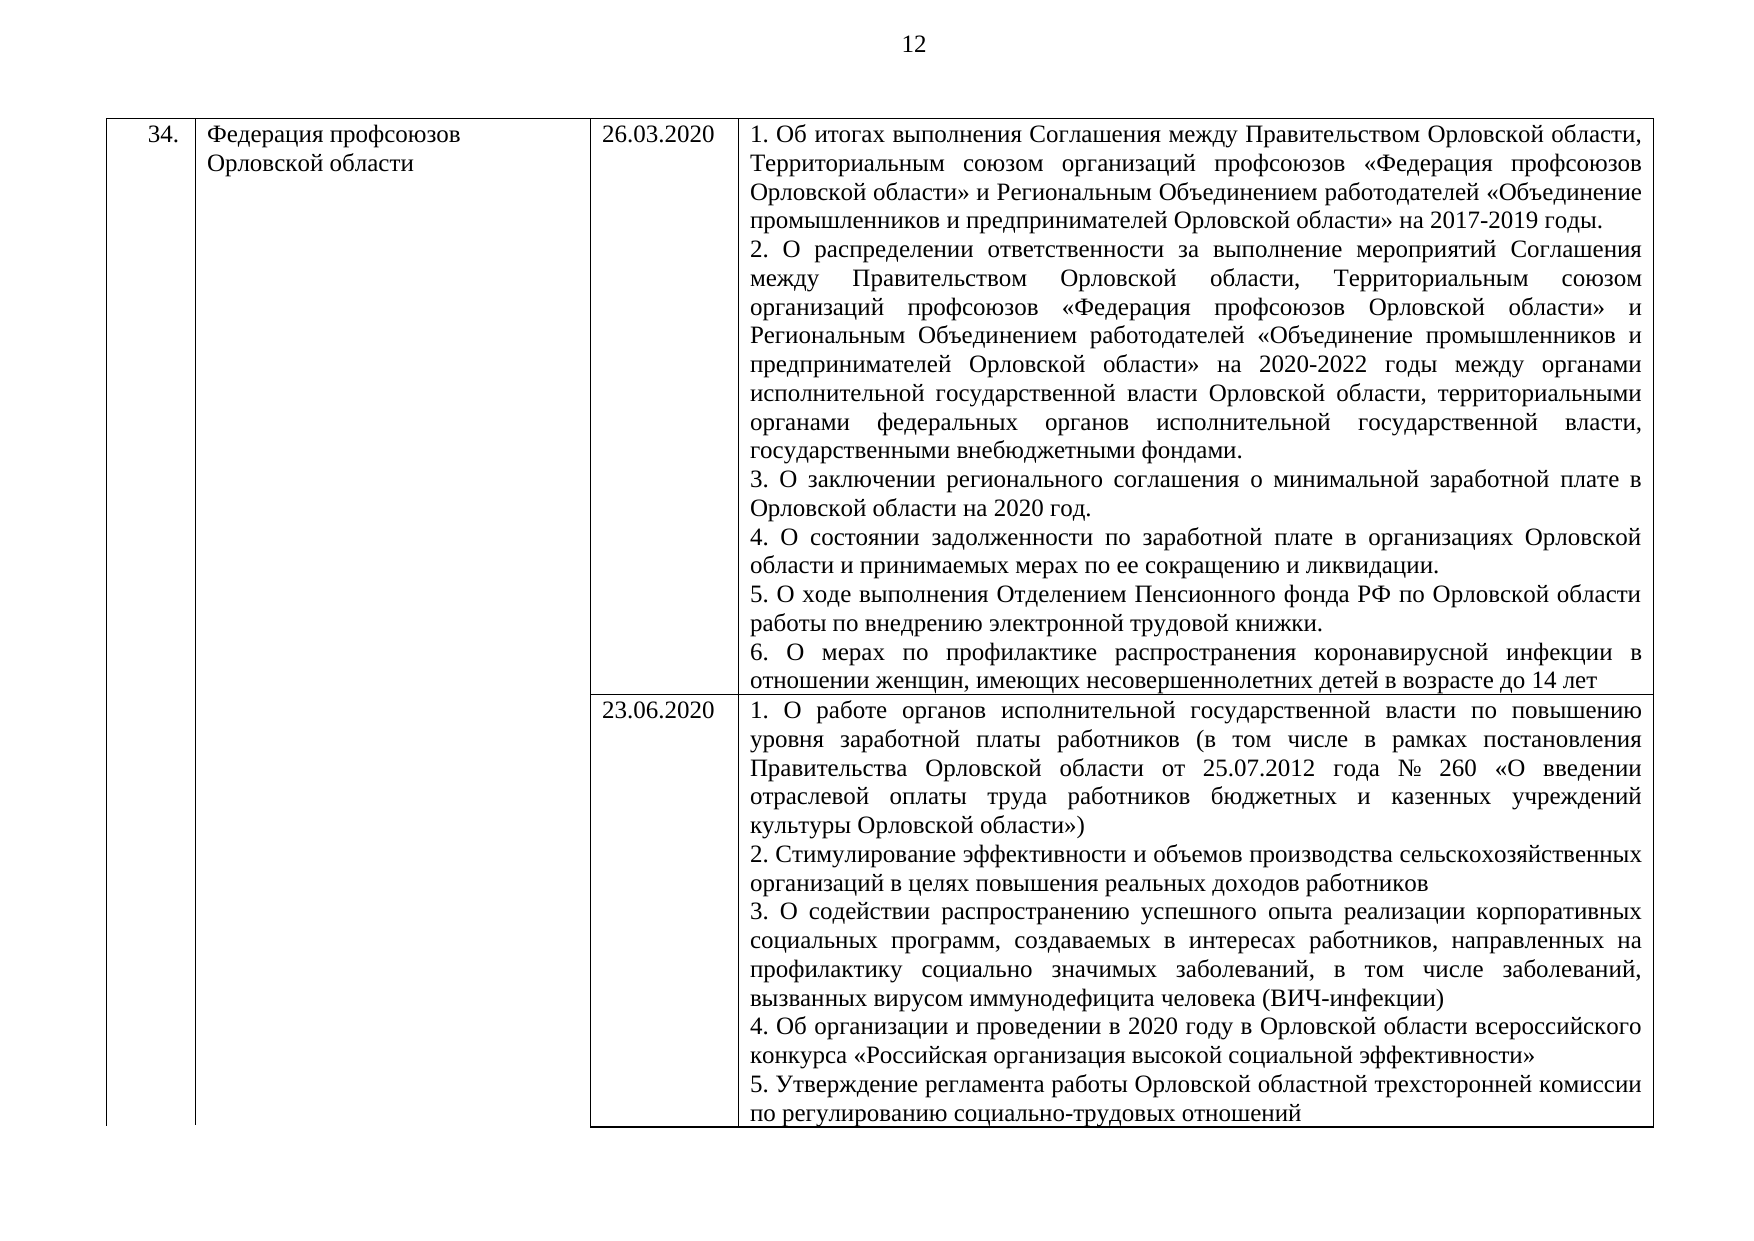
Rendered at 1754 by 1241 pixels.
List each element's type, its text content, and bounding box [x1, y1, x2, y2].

table_cell 1. О работе органов исполнительной государственной власти по повышению уровня заработной платы работников (в том числе в рамках постановления Правительства Орловской области от 25.07.2012 года № 260 «О введении отраслевой оплаты труда работников бюджетных и казенных учреждений культуры Орловской области») 2. Стимулирование эффективности и объемов производства сельскохозяйственных организаций в целях повышения реальных доходов работников 3. О содействии распространению успешного опыта реализации корпоративных социальных программ, создаваемых в интересах работников, направленных на профилактику социально значимых заболеваний, в том числе заболеваний, вызванных вирусом иммунодефицита человека (ВИЧ-инфекции) 4. Об организации и проведении в 2020 году в Орловской области всероссийского конкурса «Российская организация высокой социальной эффективности» 5. Утверждение регламента работы Орловской областной трехсторонней комиссии по регулированию социально-трудовых отношений [739, 695, 1653, 1126]
table_cell 23.06.2020 [591, 695, 738, 1126]
table_cell [107, 119, 196, 1126]
table_cell Федерация профсоюзов Орловской области [196, 119, 590, 1126]
table_cell 26.03.2020 [591, 119, 738, 694]
table_cell 1. Об итогах выполнения Соглашения между Правительством Орловской области, Территориальным союзом организаций профсоюзов «Федерация профсоюзов Орловской области» и Региональным Объединением работодателей «Объединение промышленников и предпринимателей Орловской области» на 2017-2019 годы. 2. О распределении ответственности за выполнение мероприятий Соглашения между Правительством Орловской области, Территориальным союзом организаций профсоюзов «Федерация профсоюзов Орловской области» и Региональным Объединением работодателей «Объединение промышленников и предпринимателей Орловской области» на 2020-2022 годы между органами исполнительной государственной власти Орловской области, территориальными органами федеральных органов исполнительной государственной власти, государственными внебюджетными фондами. 3. О заключении регионального соглашения о минимальной заработной плате в Орловской области на 2020 год. 4. О состоянии задолженности по заработной плате в организациях Орловской области и принимаемых мерах по ее сокращению и ликвидации. 5. О ходе выполнения Отделением Пенсионного фонда РФ по Орловской области работы по внедрению электронной трудовой книжки. 6. О мерах по профилактике распространения коронавирусной инфекции в отношении женщин, имеющих несовершеннолетних детей в возрасте до 14 лет [739, 119, 1653, 694]
